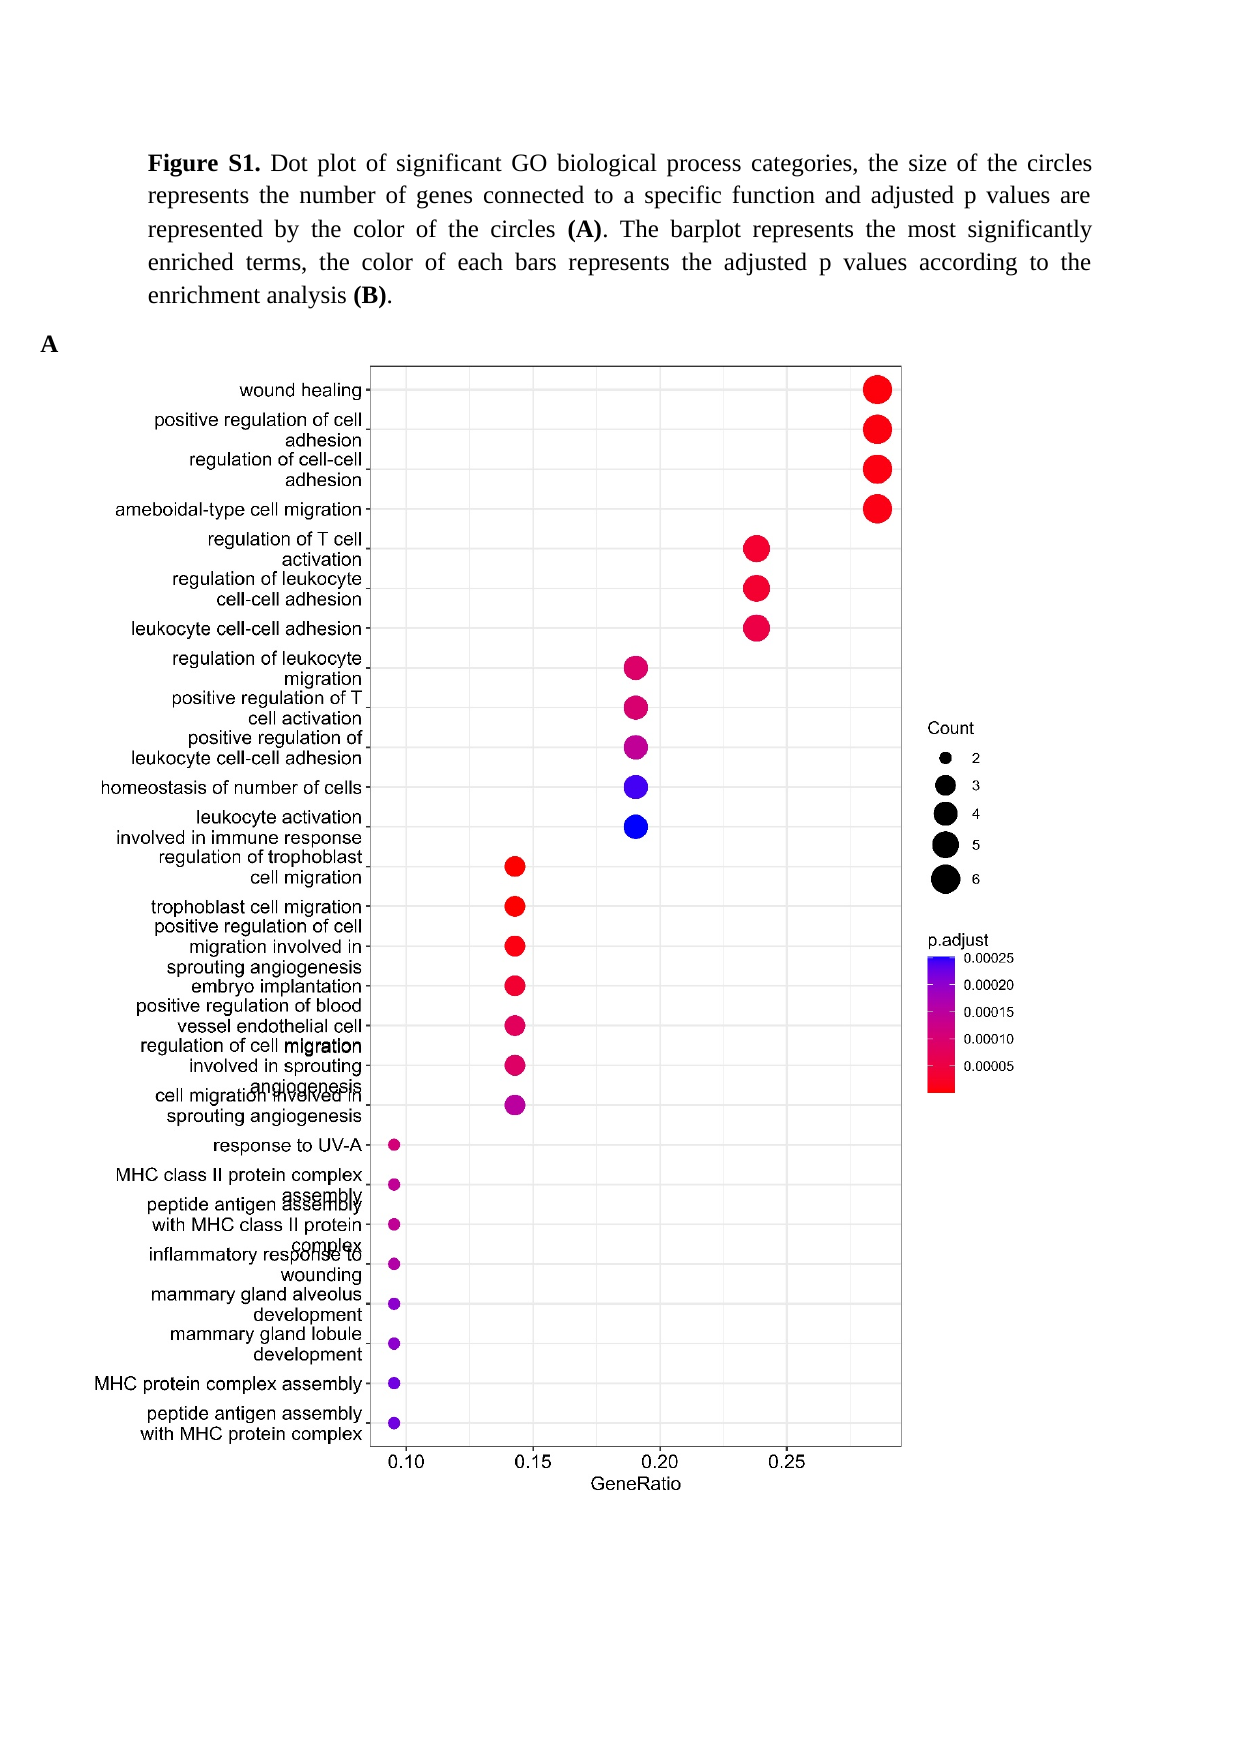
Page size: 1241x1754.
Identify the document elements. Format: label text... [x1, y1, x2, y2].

text Figure S1. Dot plot of significant GO biological process categories, the size of the circles represents the number of genes connected to a specific function and adjusted p values are represented by the color of the circles (A). The barplot represents the most significantly enriched terms, the color of each bars represents the adjusted p values according to the enrichment analysis (B). [148, 148, 1093, 308]
table_header A [29, 329, 74, 1506]
table_header [75, 329, 1093, 1506]
picture [85, 329, 1031, 1502]
